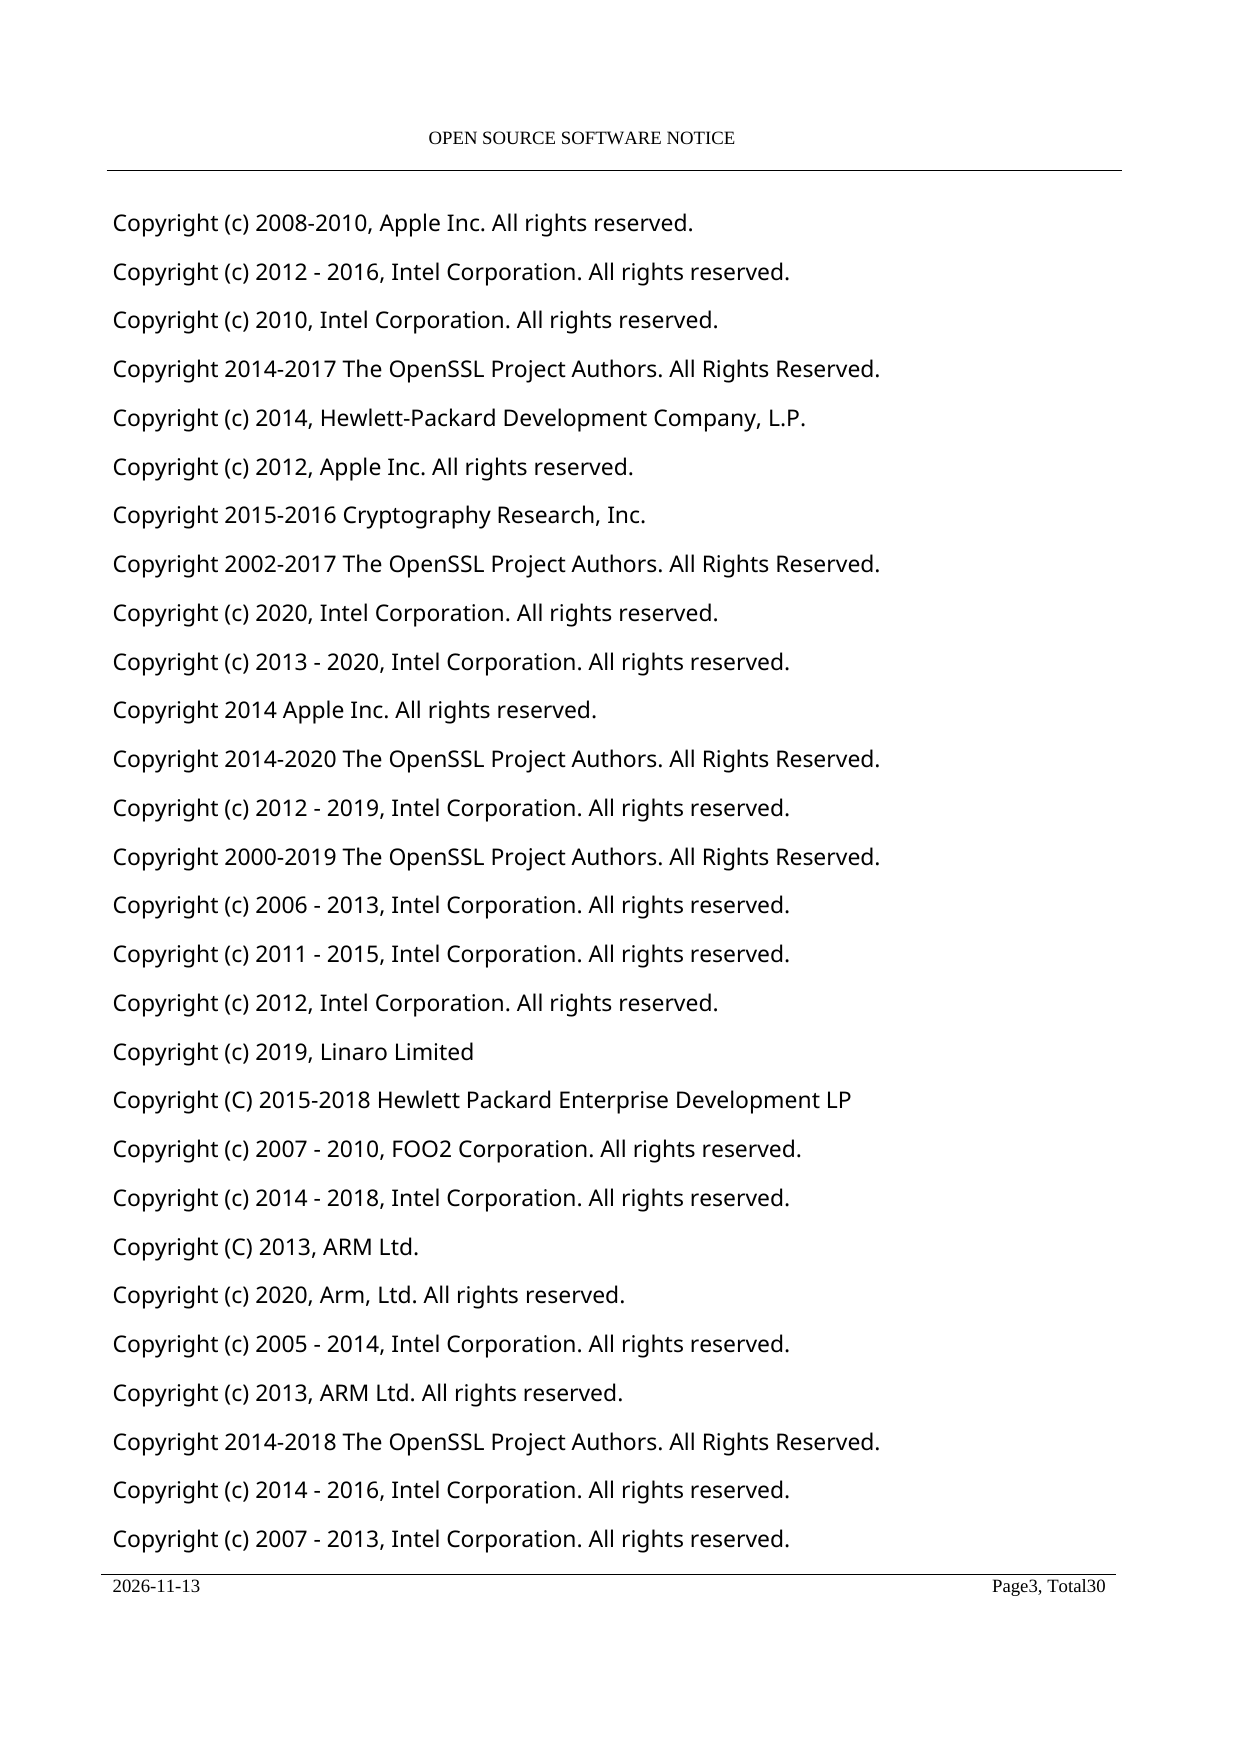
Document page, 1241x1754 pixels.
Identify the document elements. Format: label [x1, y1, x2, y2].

text [112, 206, 1128, 1555]
